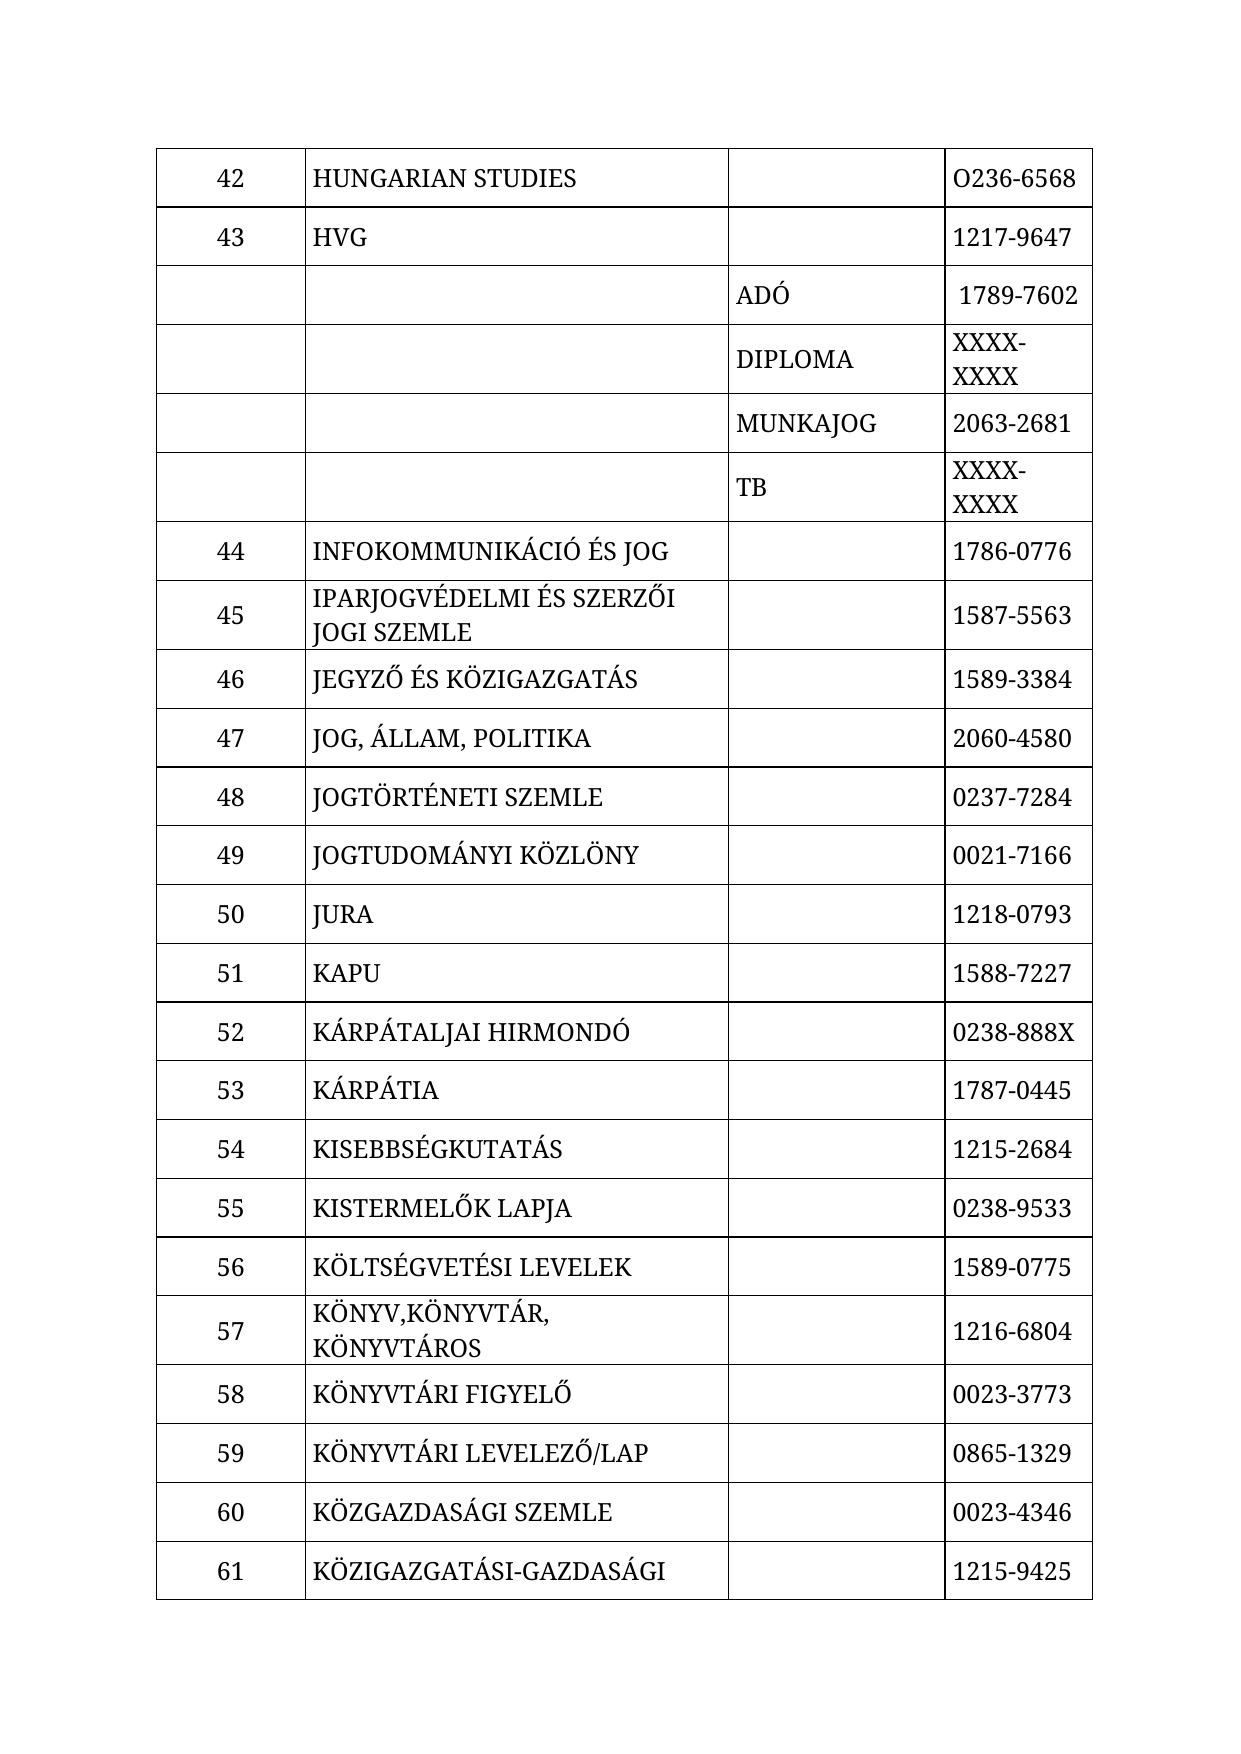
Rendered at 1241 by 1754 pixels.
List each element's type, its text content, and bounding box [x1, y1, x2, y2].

table_cell 60 [157, 1483, 305, 1541]
table_cell KISEBBSÉGKUTATÁS [306, 1120, 728, 1178]
table_cell KÖNYVTÁRI FIGYELŐ [306, 1365, 728, 1423]
table_cell 1216-6804 [946, 1296, 1092, 1364]
table_cell 53 [157, 1061, 305, 1119]
table_cell KÖLTSÉGVETÉSI LEVELEK [306, 1238, 728, 1295]
table_cell 1589-0775 [946, 1238, 1092, 1295]
table_cell [729, 1424, 944, 1482]
table_cell [157, 266, 305, 324]
table_cell KÖZGAZDASÁGI SZEMLE [306, 1483, 728, 1541]
table_cell 0023-4346 [946, 1483, 1092, 1541]
table_cell [729, 650, 944, 708]
table_cell 0237-7284 [946, 768, 1092, 825]
table_cell 42 [157, 149, 305, 206]
table_cell 49 [157, 826, 305, 884]
table_cell O236-6568 [946, 149, 1092, 206]
table_cell KISTERMELŐK LAPJA [306, 1179, 728, 1236]
table_cell 61 [157, 1542, 305, 1599]
table_cell 45 [157, 581, 305, 649]
table_cell 0238-888X [946, 1003, 1092, 1060]
table_cell [729, 1120, 944, 1178]
table_cell 54 [157, 1120, 305, 1178]
table_cell [157, 394, 305, 452]
table_cell HUNGARIAN STUDIES [306, 149, 728, 206]
table_cell INFOKOMMUNIKÁCIÓ ÉS JOG [306, 522, 728, 580]
table_cell [306, 325, 728, 393]
table_cell 1588-7227 [946, 944, 1092, 1001]
table_cell KÖNYV,KÖNYVTÁR, KÖNYVTÁROS [306, 1296, 728, 1364]
table_cell 0021-7166 [946, 826, 1092, 884]
table_cell KÁRPÁTIA [306, 1061, 728, 1119]
table_cell [729, 1365, 944, 1423]
table_cell 0238-9533 [946, 1179, 1092, 1236]
table_cell KÖNYVTÁRI LEVELEZŐ/LAP [306, 1424, 728, 1482]
table_cell [729, 522, 944, 580]
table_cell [306, 1542, 728, 1599]
table_cell 47 [157, 709, 305, 766]
table_cell 52 [157, 1003, 305, 1060]
table_cell 1215-2684 [946, 1120, 1092, 1178]
table_cell JOG, ÁLLAM, POLITIKA [306, 709, 728, 766]
table_cell TB [729, 453, 944, 521]
table_cell [729, 826, 944, 884]
table_cell JOGTÖRTÉNETI SZEMLE [306, 768, 728, 825]
table_cell [157, 325, 305, 393]
table_cell ADÓ [729, 266, 944, 324]
table_cell HVG [306, 208, 728, 265]
table_cell 1218-0793 [946, 885, 1092, 943]
table_cell [729, 1003, 944, 1060]
table_cell 44 [157, 522, 305, 580]
table_cell [729, 885, 944, 943]
table_cell 1215-9425 [946, 1542, 1092, 1599]
table_cell 1786-0776 [946, 522, 1092, 580]
table_cell [729, 1238, 944, 1295]
table_cell 1589-3384 [946, 650, 1092, 708]
table_cell [729, 1179, 944, 1236]
table_cell [729, 149, 944, 206]
table_cell IPARJOGVÉDELMI ÉS SZERZŐI JOGI SZEMLE [306, 581, 728, 649]
table_cell [729, 944, 944, 1001]
table_cell [306, 453, 728, 521]
table_cell [306, 266, 728, 324]
table_cell 0023-3773 [946, 1365, 1092, 1423]
table_cell DIPLOMA [729, 325, 944, 393]
table_cell 59 [157, 1424, 305, 1482]
table_cell 58 [157, 1365, 305, 1423]
table_cell 55 [157, 1179, 305, 1236]
table_cell 1587-5563 [946, 581, 1092, 649]
table_cell 1787-0445 [946, 1061, 1092, 1119]
table_cell 48 [157, 768, 305, 825]
table_cell [729, 208, 944, 265]
table_cell 2060-4580 [946, 709, 1092, 766]
table_cell 1789-7602 [946, 266, 1092, 324]
table_cell KÁRPÁTALJAI HIRMONDÓ [306, 1003, 728, 1060]
table_cell 50 [157, 885, 305, 943]
table_cell [729, 581, 944, 649]
table_cell [729, 1296, 944, 1364]
table_cell [729, 1483, 944, 1541]
table_cell 51 [157, 944, 305, 1001]
table_cell [729, 709, 944, 766]
table_cell XXXX-XXXX [946, 453, 1092, 521]
table_cell 0865-1329 [946, 1424, 1092, 1482]
table_cell [306, 394, 728, 452]
table_cell KAPU [306, 944, 728, 1001]
table_cell JEGYZŐ ÉS KÖZIGAZGATÁS [306, 650, 728, 708]
table_cell MUNKAJOG [729, 394, 944, 452]
table_cell [729, 1061, 944, 1119]
table_cell 2063-2681 [946, 394, 1092, 452]
table_cell [157, 453, 305, 521]
table_cell JURA [306, 885, 728, 943]
table_cell 57 [157, 1296, 305, 1364]
table_cell 43 [157, 208, 305, 265]
table_cell JOGTUDOMÁNYI KÖZLÖNY [306, 826, 728, 884]
table_cell 56 [157, 1238, 305, 1295]
table_cell 46 [157, 650, 305, 708]
table_cell [729, 768, 944, 825]
table_cell 1217-9647 [946, 208, 1092, 265]
table_cell [729, 1542, 944, 1599]
table_cell XXXX-XXXX [946, 325, 1092, 393]
